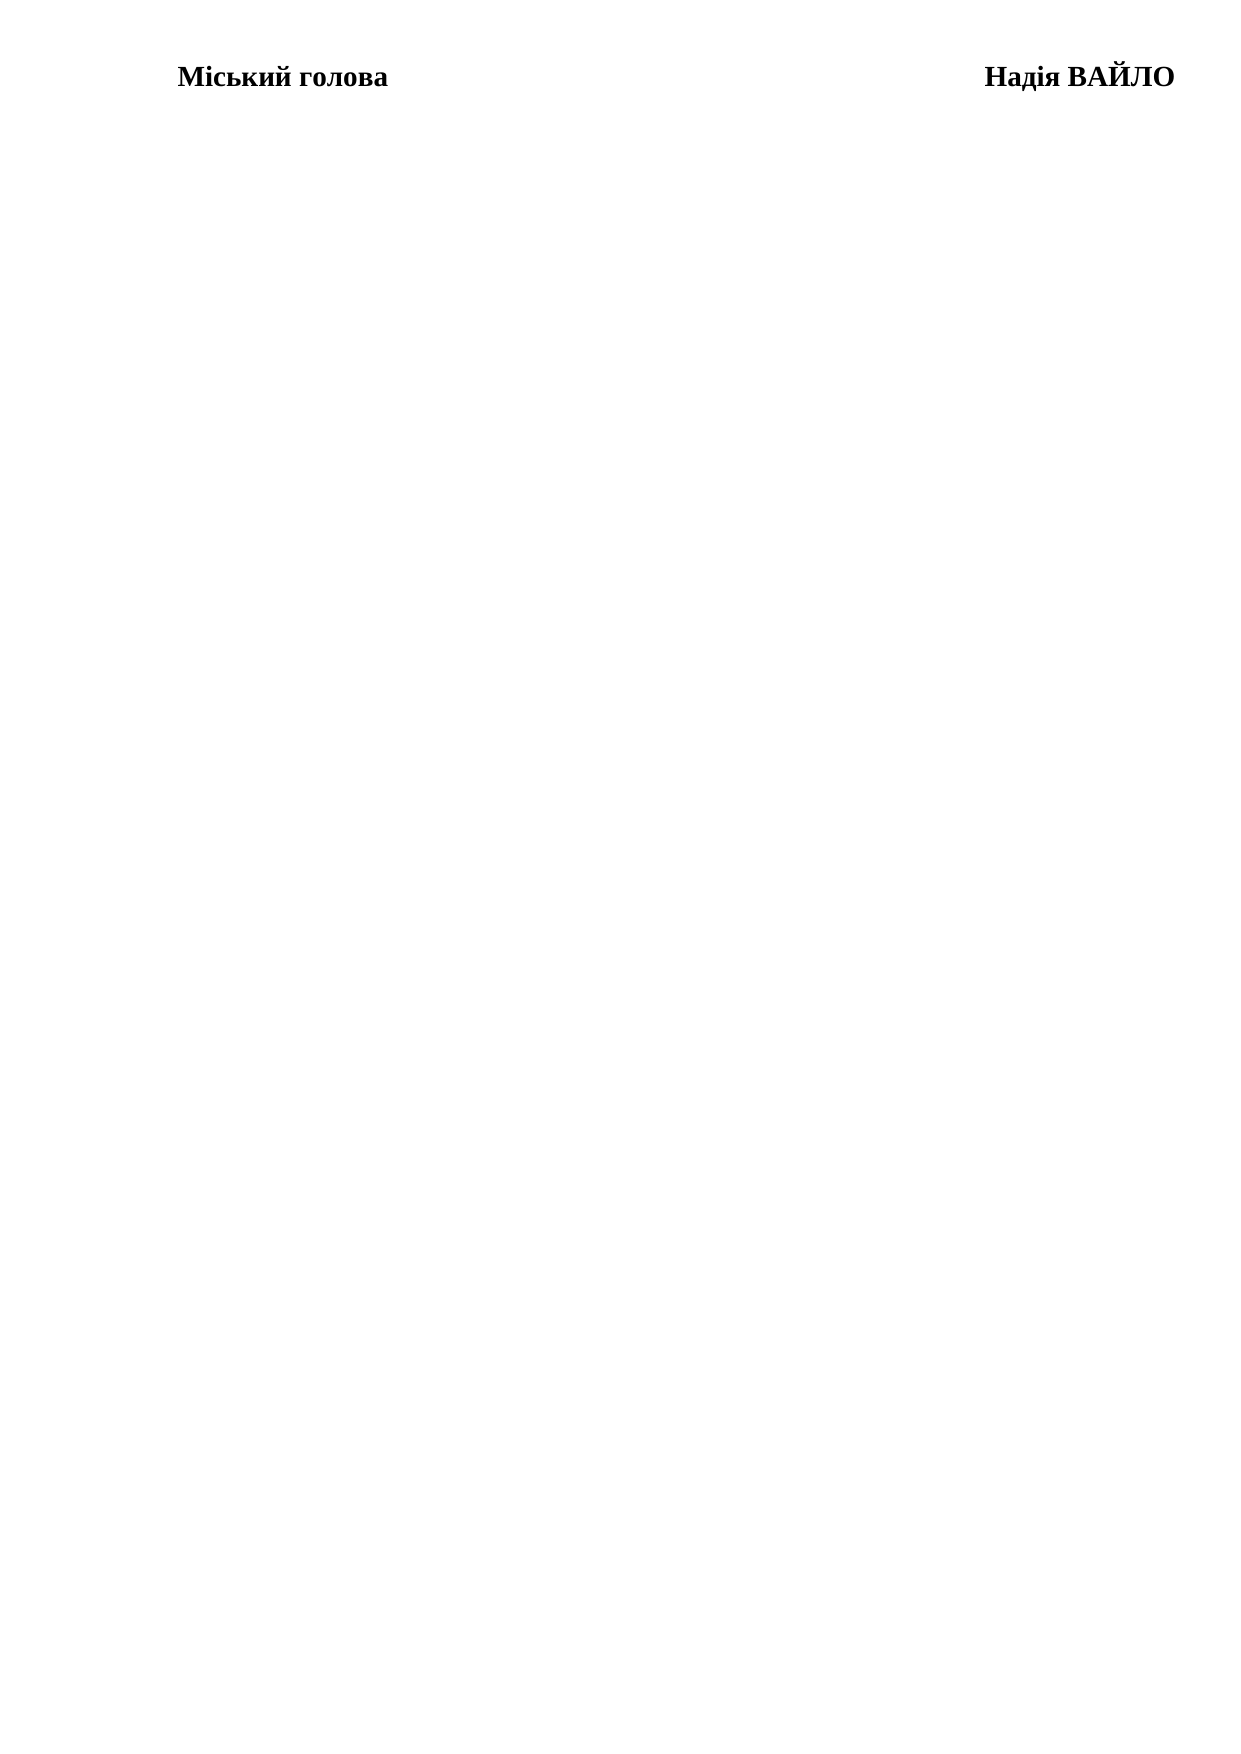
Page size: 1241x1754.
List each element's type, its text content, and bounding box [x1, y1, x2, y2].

text Міський голова Надія ВАЙЛО [177, 59, 1181, 93]
